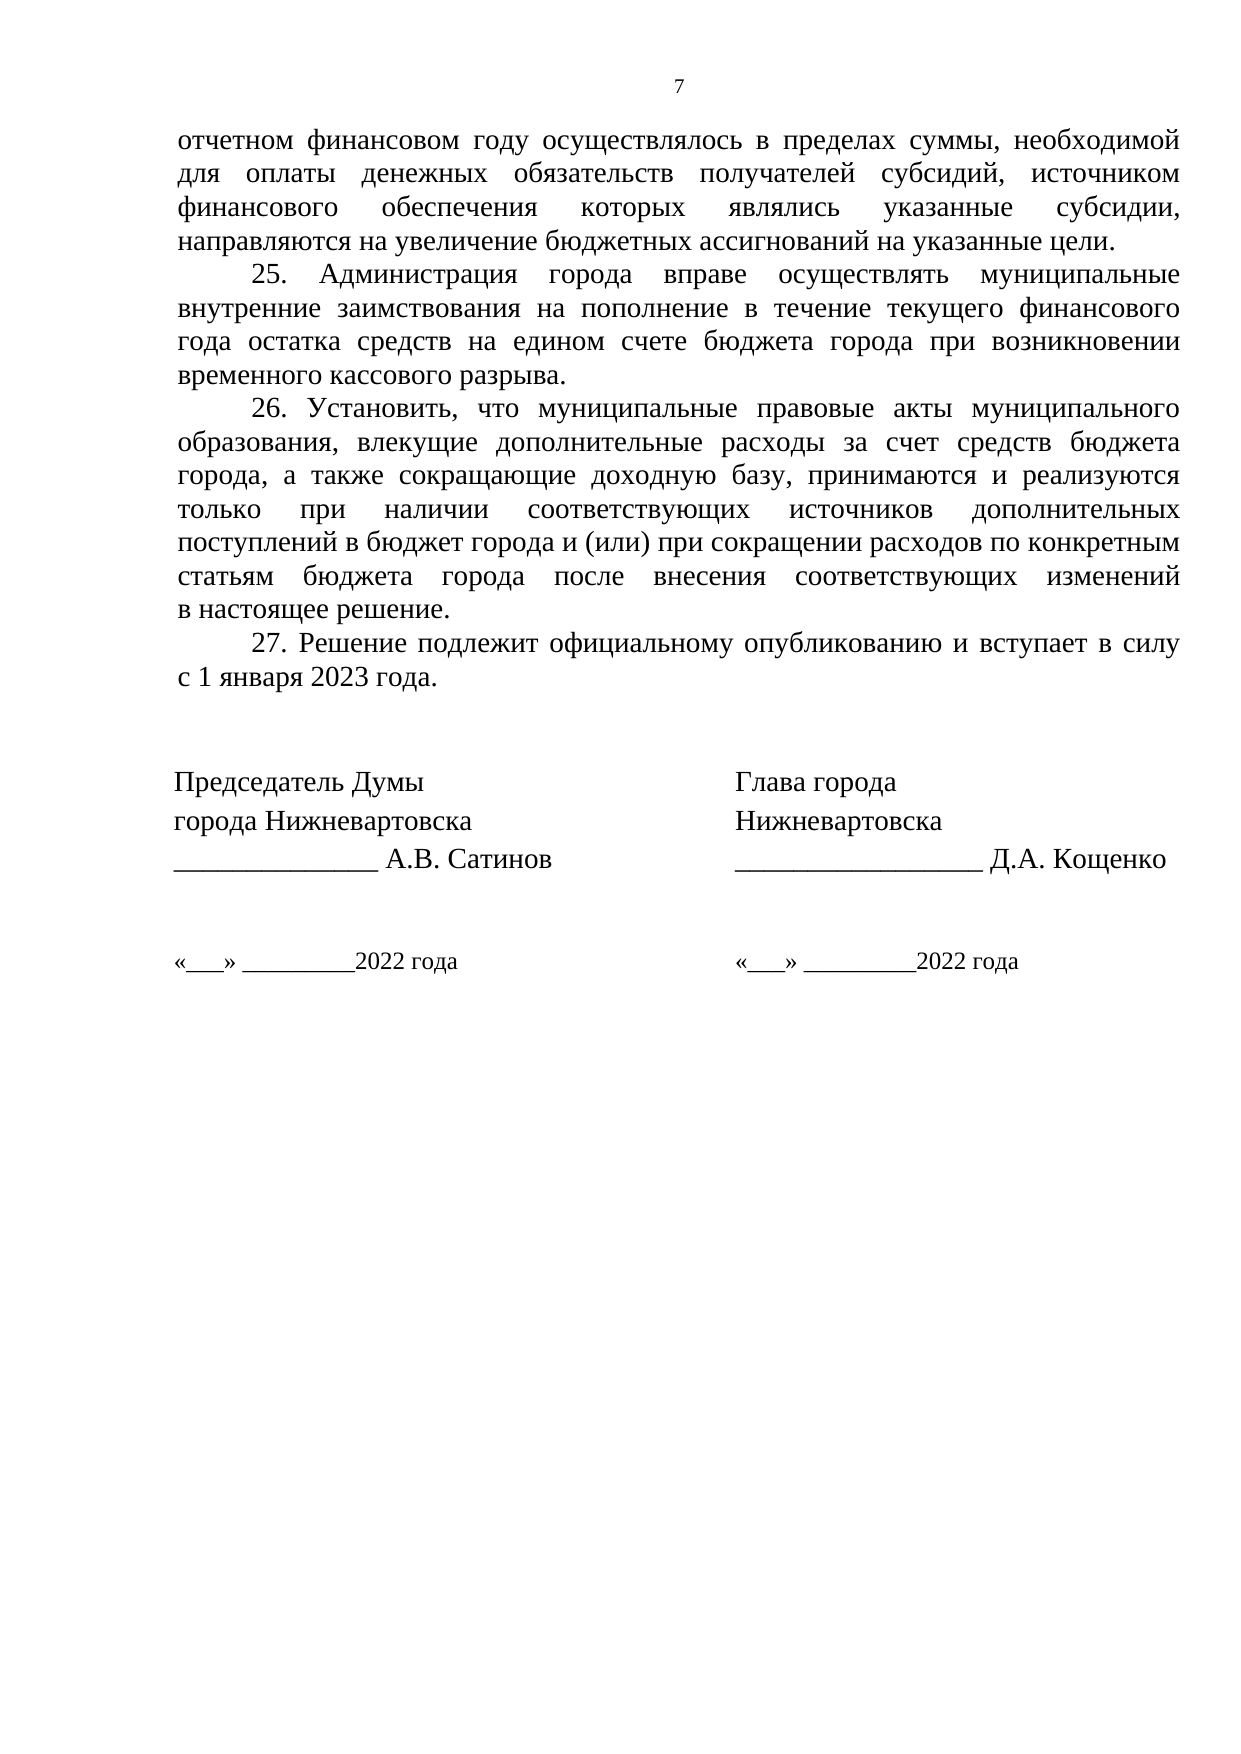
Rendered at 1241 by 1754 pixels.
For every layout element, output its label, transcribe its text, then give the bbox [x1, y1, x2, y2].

text 27. Решение подлежит официальному опубликованию и вступает в силу с 1 января 2023 года. [177, 625, 1181, 692]
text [177, 122, 1181, 256]
table_header Председатель Думы города Нижневартовска ______________ А.В. Сатинов «___» _________2022 года [163, 726, 723, 978]
text 26. Установить, что муниципальные правовые акты муниципального образования, влекущие дополнительные расходы за счет средств бюджета города, а также сокращающие доходную базу, принимаются и реализуются только при наличии соответствующих источников дополнительных поступлений в бюджет города и (или) при сокращении расходов по конкретным статьям бюджета города после внесения соответствующих изменений в настоящее решение. [177, 390, 1181, 625]
text 25. Администрация города вправе осуществлять муниципальные внутренние заимствования на пополнение в течение текущего финансового года остатка средств на едином счете бюджета города при возникновении временного кассового разрыва. [177, 256, 1181, 390]
table_header Глава города Нижневартовска _________________ Д.А. Кощенко «___» _________2022 года [724, 726, 1240, 978]
